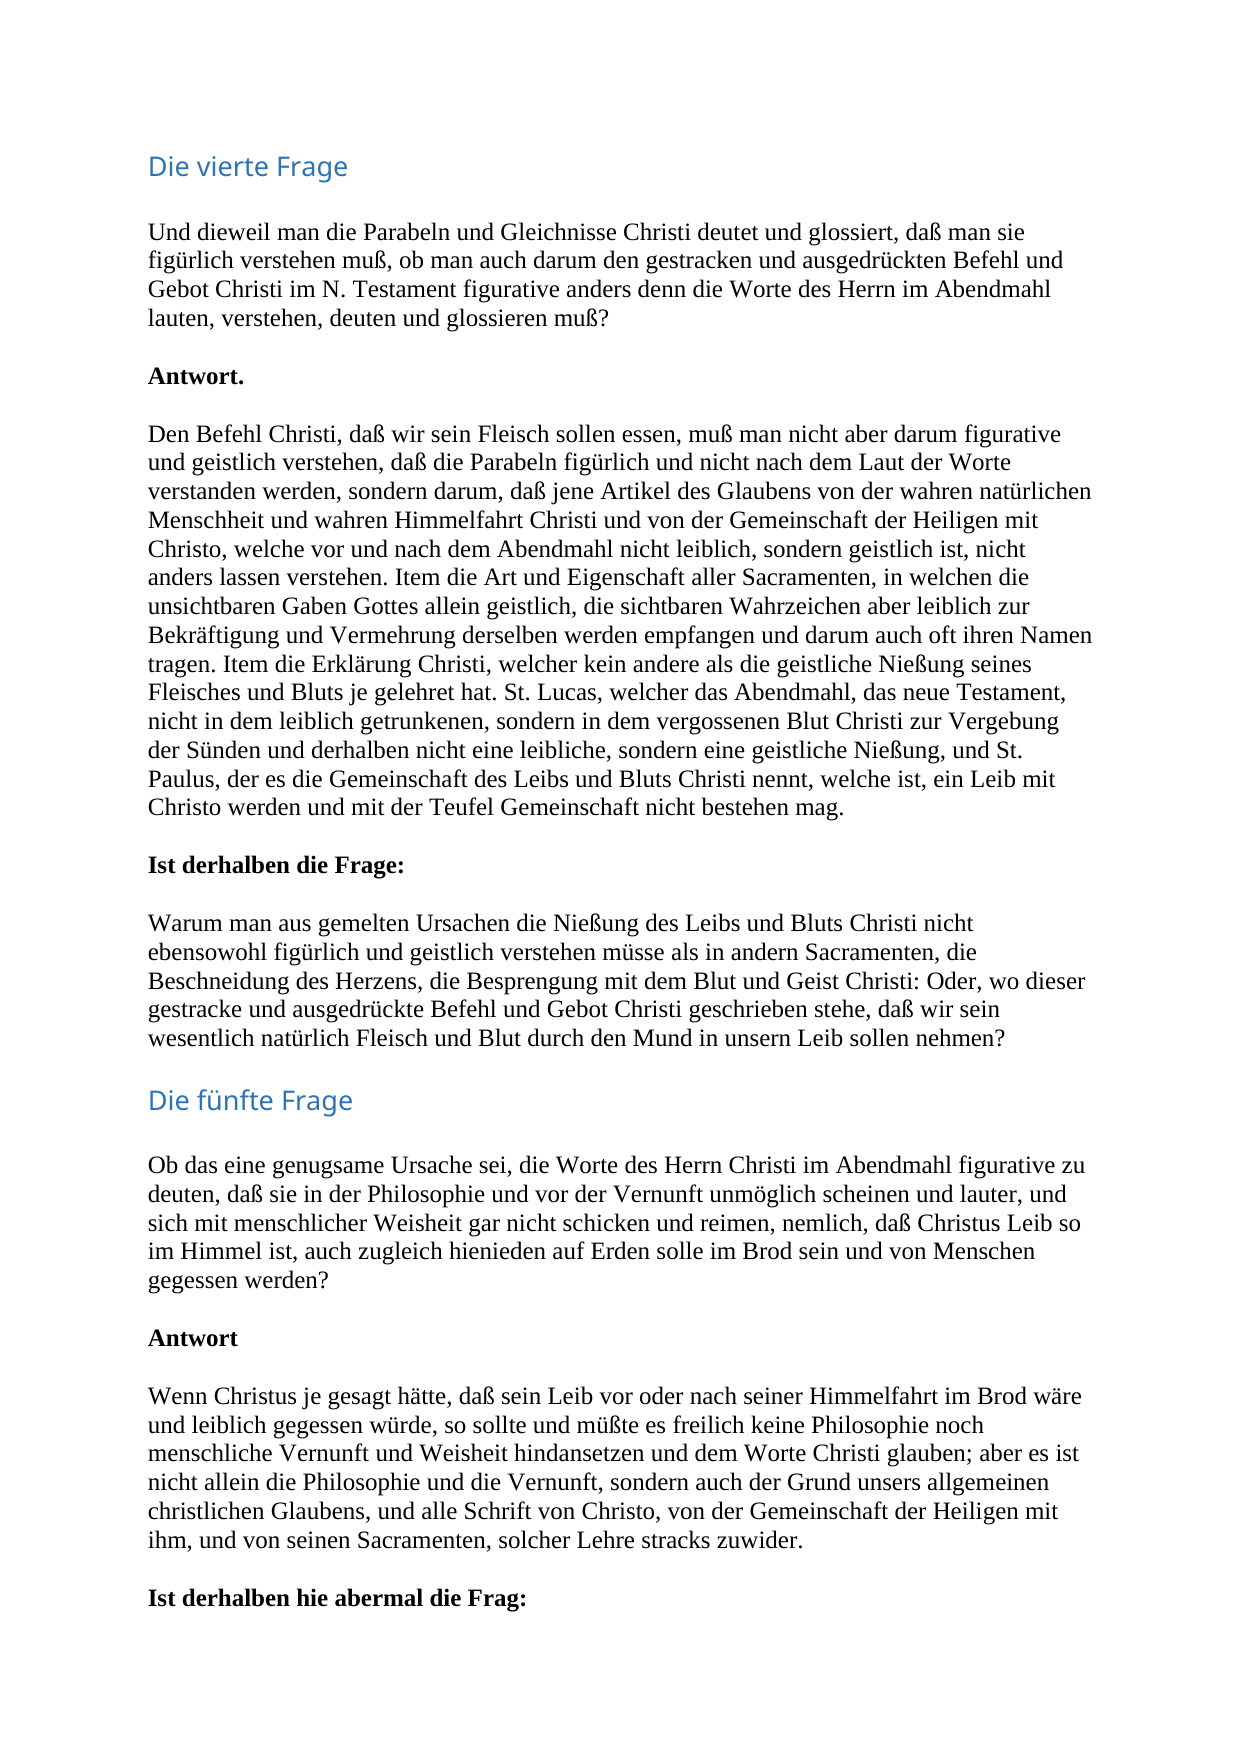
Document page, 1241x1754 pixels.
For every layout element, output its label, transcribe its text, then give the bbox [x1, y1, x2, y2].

text Antwort [148, 1323, 1093, 1352]
text Ist derhalben hie abermal die Frag: [148, 1583, 1093, 1611]
text Antwort. [148, 361, 1093, 389]
subtitle Die vierte Frage [148, 148, 1093, 184]
text Warum man aus gemelten Ursachen die Nießung des Leibs und Bluts Christi nicht ebensowohl figürlich und geistlich verstehen müsse als in andern Sacramenten, die Beschneidung des Herzens, die Besprengung mit dem Blut und Geist Christi: Oder, wo dieser gestracke und ausgedrückte Befehl und Gebot Christi geschrieben stehe, daß wir sein wesentlich natürlich Fleisch und Blut durch den Mund in unsern Leib sollen nehmen? [148, 908, 1093, 1052]
text Den Befehl Christi, daß wir sein Fleisch sollen essen, muß man nicht aber darum figurative und geistlich verstehen, daß die Parabeln figürlich und nicht nach dem Laut der Worte verstanden werden, sondern darum, daß jene Artikel des Glaubens von der wahren natürlichen Menschheit und wahren Himmelfahrt Christi und von der Gemeinschaft der Heiligen mit Christo, welche vor und nach dem Abendmahl nicht leiblich, sondern geistlich ist, nicht anders lassen verstehen. Item die Art und Eigenschaft aller Sacramenten, in welchen die unsichtbaren Gaben Gottes allein geistlich, die sichtbaren Wahrzeichen aber leiblich zur Bekräftigung und Vermehrung derselben werden empfangen und darum auch oft ihren Namen tragen. Item die Erklärung Christi, welcher kein andere als die geistliche Nießung seines Fleisches und Bluts je gelehret hat. St. Lucas, welcher das Abendmahl, das neue Testament, nicht in dem leiblich getrunkenen, sondern in dem vergossenen Blut Christi zur Vergebung der Sünden und derhalben nicht eine leibliche, sondern eine geistliche Nießung, und St. Paulus, der es die Gemeinschaft des Leibs und Bluts Christi nennt, welche ist, ein Leib mit Christo werden und mit der Teufel Gemeinschaft nicht bestehen mag. [148, 419, 1093, 821]
text Und dieweil man die Parabeln und Gleichnisse Christi deutet und glossiert, daß man sie figürlich verstehen muß, ob man auch darum den gestracken und ausgedrückten Befehl und Gebot Christi im N. Testament figurative anders denn die Worte des Herrn im Abendmahl lauten, verstehen, deuten und glossieren muß? [148, 217, 1093, 332]
text Wenn Christus je gesagt hätte, daß sein Leib vor oder nach seiner Himmelfahrt im Brod wäre und leiblich gegessen würde, so sollte und müßte es freilich keine Philosophie noch menschliche Vernunft und Weisheit hindansetzen und dem Worte Christi glauben; aber es ist nicht allein die Philosophie und die Vernunft, sondern auch der Grund unsers allgemeinen christlichen Glaubens, und alle Schrift von Christo, von der Gemeinschaft der Heiligen mit ihm, und von seinen Sacramenten, solcher Lehre stracks zuwider. [148, 1381, 1093, 1553]
subtitle Die fünfte Frage [148, 1081, 1093, 1118]
text Ob das eine genugsame Ursache sei, die Worte des Herrn Christi im Abendmahl figurative zu deuten, daß sie in der Philosophie und vor der Vernunft unmöglich scheinen und lauter, und sich mit menschlicher Weisheit gar nicht schicken und reimen, nemlich, daß Christus Leib so im Himmel ist, auch zugleich hienieden auf Erden solle im Brod sein und von Menschen gegessen werden? [148, 1150, 1093, 1294]
text Ist derhalben die Frage: [148, 850, 1093, 879]
